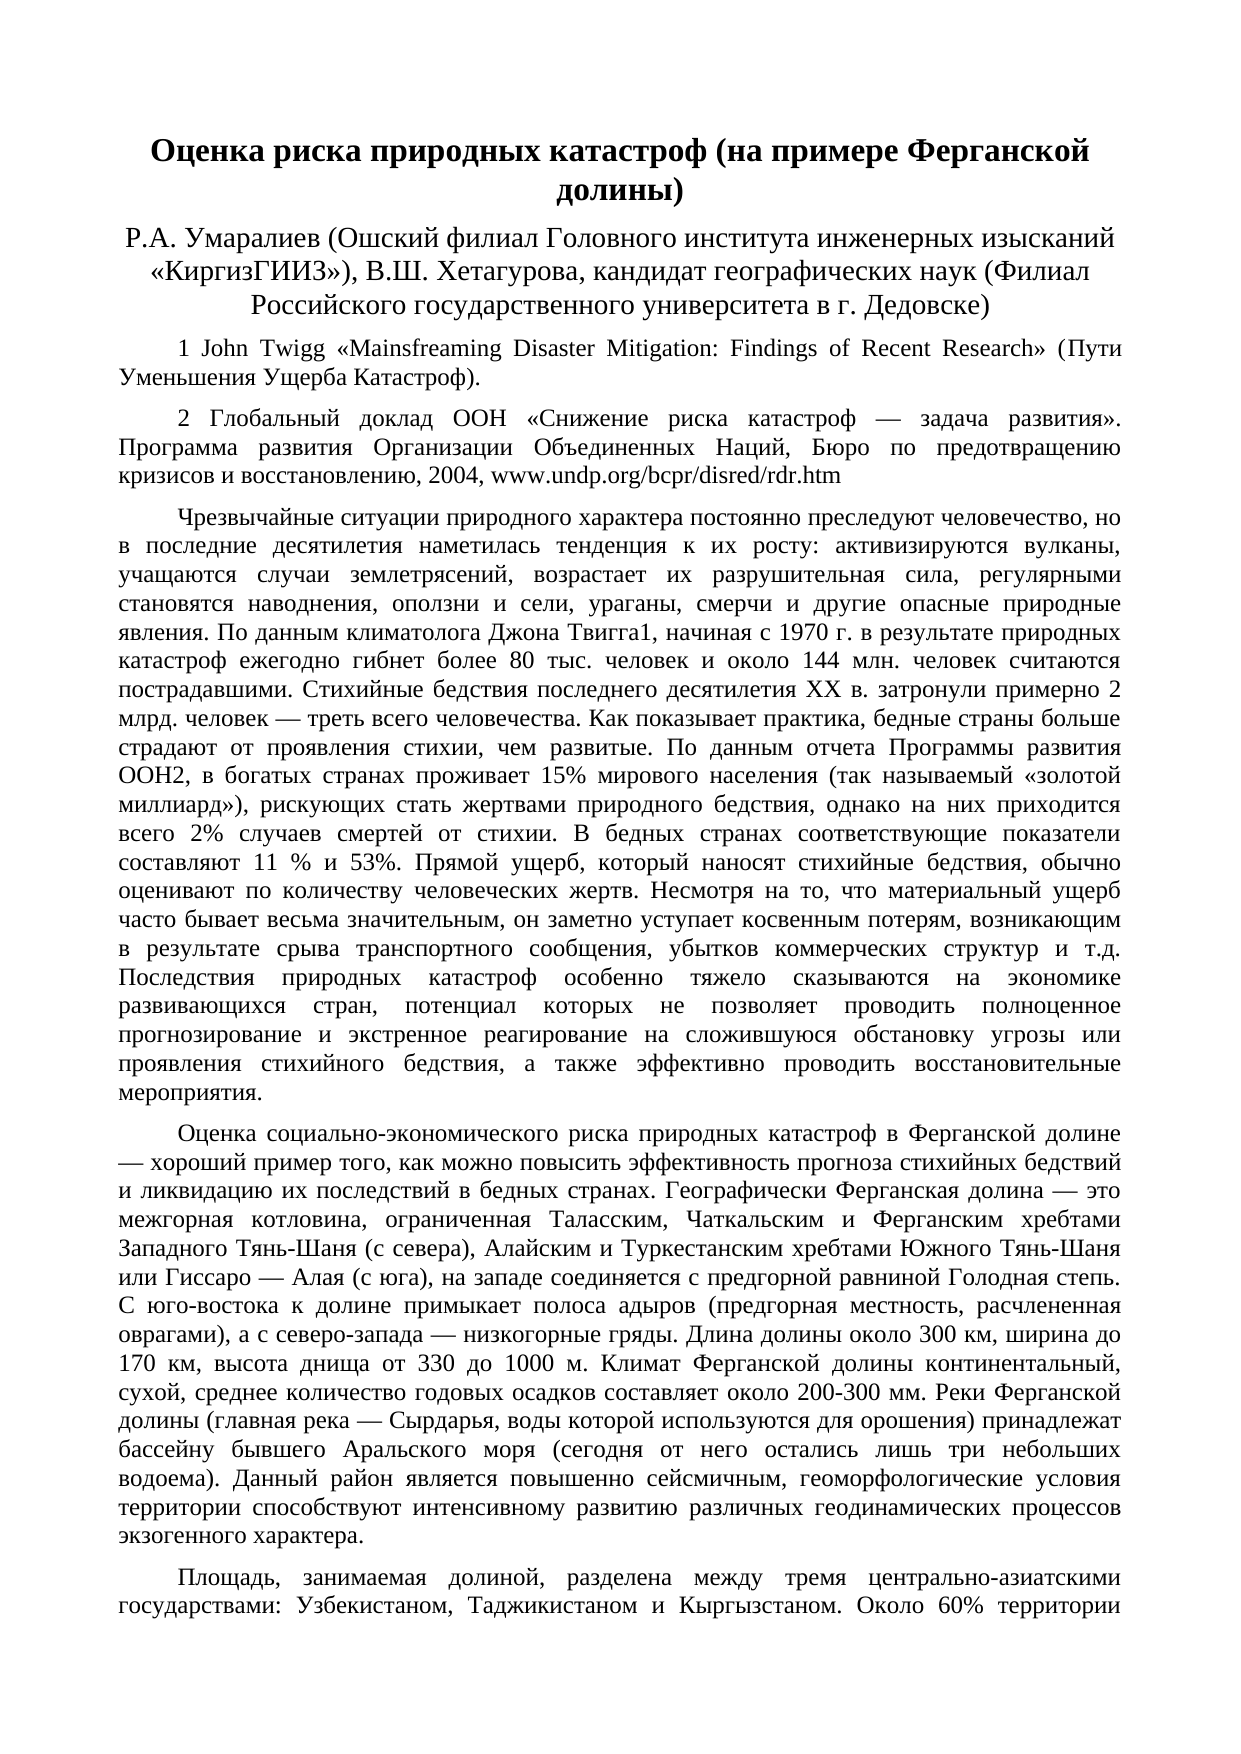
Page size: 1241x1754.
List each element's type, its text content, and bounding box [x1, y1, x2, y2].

text 2 Глобальный доклад ООН «Снижение риска катастроф — задача развития». Программа развития Организации Объединенных Наций, Бюро по предотвращению кризисов и восстановлению, 2004, www.undp.org/bcpr/disred/rdr.htm [118, 403, 1122, 489]
text 1 John Twigg «Mainsfreaming Disaster Mitigation: Findings of Recent Research» (Пути Уменьшения Ущерба Катастроф). [118, 333, 1122, 390]
text Оценка социально-экономического риска природных катастроф в Ферганской долине — хороший пример того, как можно повысить эффективность прогноза стихийных бедствий и ликвидацию их последствий в бедных странах. Географически Ферганская долина — это межгорная котловина, ограниченная Таласским, Чаткальским и Ферганским хребтами Западного Тянь-Шаня (с севера), Алайским и Туркестанским хребтами Южного Тянь-Шаня или Гиссаро — Алая (с юга), на западе соединяется с предгорной равниной Голодная степь. С юго-востока к долине примыкает полоса адыров (предгорная местность, расчлененная оврагами), а с северо-запада — низкогорные гряды. Длина долины около 300 км, ширина до 170 км, высота днища от 330 до 1000 м. Климат Ферганской долины континентальный, сухой, среднее количество годовых осадков составляет около 200-300 мм. Реки Ферганской долины (главная река — Сырдарья, воды которой используются для орошения) принадлежат бассейну бывшего Аральского моря (сегодня от него остались лишь три небольших водоема). Данный район является повышенно сейсмичным, геоморфологические условия территории способствуют интенсивному развитию различных геодинамических процессов экзогенного характера. [118, 1118, 1122, 1549]
text Р.А. Умаралиев (Ошский филиал Головного института инженерных изысканий «КиргизГИИЗ»), В.Ш. Хетагурова, кандидат географических наук (Филиал Российского государственного университета в г. Дедовске) [118, 220, 1122, 320]
text Чрезвычайные ситуации природного характера постоянно преследуют человечество, но в последние десятилетия наметилась тенденция к их росту: активизируются вулканы, учащаются случаи землетрясений, возрастает их разрушительная сила, регулярными становятся наводнения, оползни и сели, ураганы, смерчи и другие опасные природные явления. По данным климатолога Джона Твигга1, начиная с 1970 г. в результате природных катастроф ежегодно гибнет более 80 тыс. человек и около 144 млн. человек считаются пострадавшими. Стихийные бедствия последнего десятилетия XX в. затронули примерно 2 млрд. человек — треть всего человечества. Как показывает практика, бедные страны больше страдают от проявления стихии, чем развитые. По данным отчета Программы развития ООН2, в богатых странах проживает 15% мирового населения (так называемый «золотой миллиард»), рискующих стать жертвами природного бедствия, однако на них приходится всего 2% случаев смертей от стихии. В бедных странах соответствующие показатели составляют 11 % и 53%. Прямой ущерб, который наносят стихийные бедствия, обычно оценивают по количеству человеческих жертв. Несмотря на то, что материальный ущерб часто бывает весьма значительным, он заметно уступает косвенным потерям, возникающим в результате срыва транспортного сообщения, убытков коммерческих структур и т.д. Последствия природных катастроф особенно тяжело сказываются на экономике развивающихся стран, потенциал которых не позволяет проводить полноценное прогнозирование и экстренное реагирование на сложившуюся обстановку угрозы или проявления стихийного бедствия, а также эффективно проводить восстановительные мероприятия. [118, 502, 1122, 1105]
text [118, 1562, 1122, 1619]
text Оценка риска природных катастроф (на примере Ферганской долины) [118, 131, 1122, 207]
